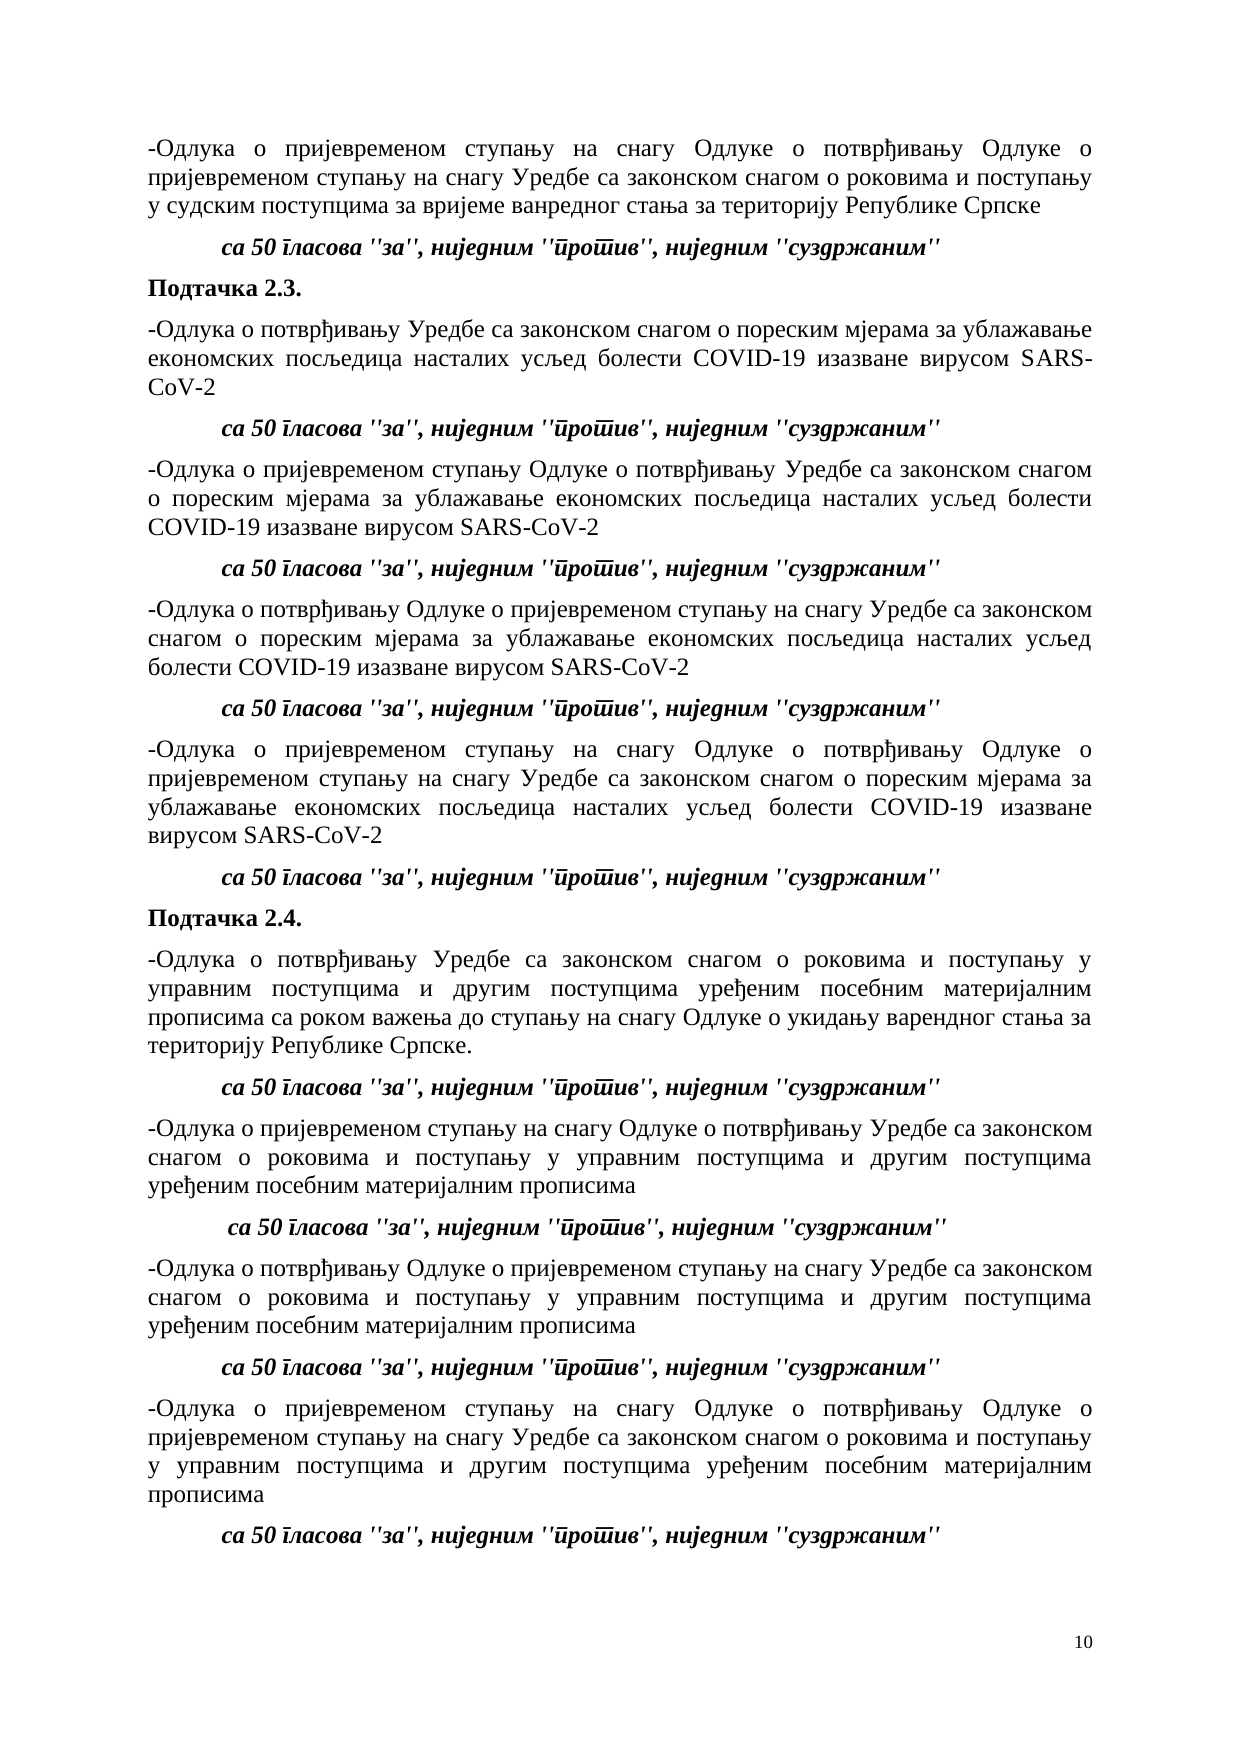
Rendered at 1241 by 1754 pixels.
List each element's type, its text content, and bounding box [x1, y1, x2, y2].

text са 50 гласова ''за'', ниједним ''против'', ниједним ''суздржаним'' [148, 553, 1093, 582]
text -Одлука о пријевременом ступању Одлуке о потврђивању Уредбе са законском снагом о пореским мјерама за ублажавање економских посљедица насталих усљед болести COVID-19 изазване вирусом SARS-CoV-2 [148, 454, 1093, 540]
text -Одлука о пријевременом ступању на снагу Одлуке о потврђивању Одлуке о пријевременом ступању на снагу Уредбе са законском снагом о роковима и поступању у управним поступцима и другим поступцима уређеним посебним материјалним прописима [148, 1393, 1093, 1508]
text Подтачка 2.4. [148, 903, 1093, 932]
text -Одлука о пријевременом ступању на снагу Одлуке о потврђивању Одлуке о пријевременом ступању на снагу Уредбе са законском снагом о пореским мјерама за ублажавање економских посљедица насталих усљед болести COVID-19 изазване вирусом SARS-CoV-2 [148, 734, 1093, 849]
text са 50 гласова ''за'', ниједним ''против'', ниједним ''суздржаним'' [148, 413, 1093, 442]
text са 50 гласова ''за'', ниједним ''против'', ниједним ''суздржаним'' [148, 862, 1093, 890]
text са 50 гласова ''за'', ниједним ''против'', ниједним ''суздржаним'' [148, 232, 1093, 260]
text са 50 гласова ''за'', ниједним ''против'', ниједним ''суздржаним'' [148, 1352, 1093, 1380]
text са 50 гласова ''за'', ниједним ''против'', ниједним ''суздржаним'' [148, 693, 1093, 722]
text -Одлука о потврђивању Одлуке о пријевременом ступању на снагу Уредбе са законском снагом о пореским мјерама за ублажавање економских посљедица насталих усљед болести COVID-19 изазване вирусом SARS-CoV-2 [148, 594, 1093, 680]
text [148, 1520, 1093, 1549]
text са 50 гласова ''за'', ниједним ''против'', ниједним ''суздржаним'' [148, 1072, 1093, 1100]
text -Одлука о пријевременом ступању на снагу Одлуке о потврђивању Одлуке о пријевременом ступању на снагу Уредбе са законском снагом о роковима и поступању у судским поступцима за вријеме ванредног стања за територију Републике Српске [148, 133, 1093, 219]
text -Одлука о пријевременом ступању на снагу Одлуке о потврђивању Уредбе са законском снагом о роковима и поступању у управним поступцима и другим поступцима уређеним посебним материјалним прописима [148, 1113, 1093, 1199]
text -Одлука о потврђивању Уредбе са законском снагом о пореским мјерама за ублажавање економских посљедица насталих усљед болести COVID-19 изазване вирусом SARS-CoV-2 [148, 314, 1093, 400]
text -Одлука о потврђивању Уредбе са законском снагом о роковима и поступању у управним поступцима и другим поступцима уређеним посебним материјалним прописима са роком важења до ступању на снагу Одлуке о укидању варендног стања за територију Републике Српске. [148, 944, 1093, 1059]
text -Одлука о потврђивању Одлуке о пријевременом ступању на снагу Уредбе са законском снагом о роковима и поступању у управним поступцима и другим поступцима уређеним посебним материјалним прописима [148, 1253, 1093, 1339]
text Подтачка 2.3. [148, 273, 1093, 302]
text са 50 гласова ''за'', ниједним ''против'', ниједним ''суздржаним'' [148, 1212, 1093, 1240]
